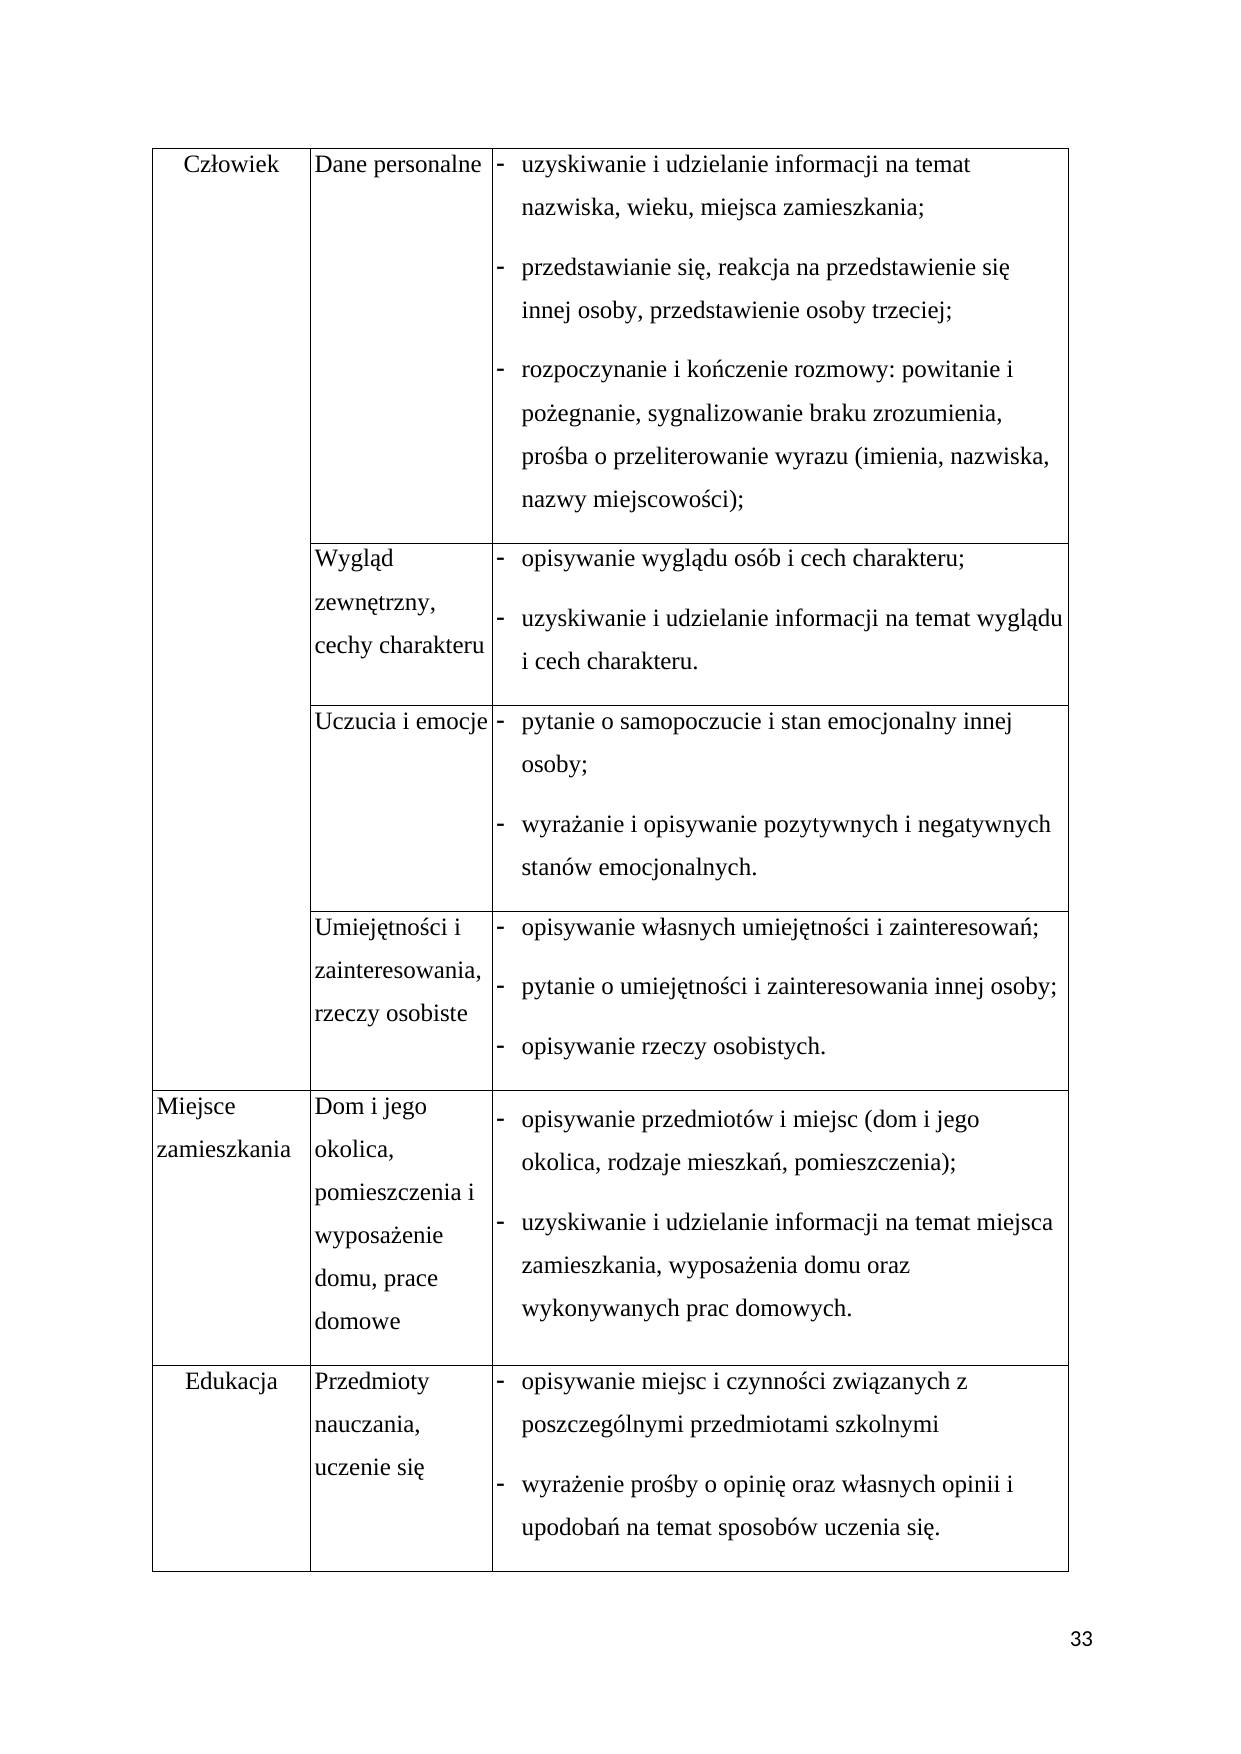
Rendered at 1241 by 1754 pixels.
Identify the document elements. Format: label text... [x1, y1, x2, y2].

table_cell opisywanie wyglądu osób i cech charakteru; uzyskiwanie i udzielanie informacji na temat wyglądu i cech charakteru. [493, 544, 1068, 705]
table_cell Edukacja [153, 1366, 310, 1571]
table_cell Przedmioty nauczania, uczenie się [311, 1366, 492, 1571]
table_cell Wygląd zewnętrzny, cechy charakteru [311, 544, 492, 705]
table_cell Człowiek [153, 149, 310, 1090]
table_cell Dane personalne [311, 149, 492, 542]
table_cell Umiejętności i zainteresowania, rzeczy osobiste [311, 912, 492, 1090]
table_cell Miejsce zamieszkania [153, 1091, 310, 1365]
table_cell opisywanie miejsc i czynności związanych z poszczególnymi przedmiotami szkolnymi wyrażenie prośby o opinię oraz własnych opinii i upodobań na temat sposobów uczenia się. [493, 1366, 1068, 1571]
table_cell Dom i jego okolica, pomieszczenia i wyposażenie domu, prace domowe [311, 1091, 492, 1365]
table_cell opisywanie przedmiotów i miejsc (dom i jego okolica, rodzaje mieszkań, pomieszczenia); uzyskiwanie i udzielanie informacji na temat miejsca zamieszkania, wyposażenia domu oraz wykonywanych prac domowych. [493, 1091, 1068, 1365]
table_cell uzyskiwanie i udzielanie informacji na temat nazwiska, wieku, miejsca zamieszkania; przedstawianie się, reakcja na przedstawienie się innej osoby, przedstawienie osoby trzeciej; rozpoczynanie i kończenie rozmowy: powitanie i pożegnanie, sygnalizowanie braku zrozumienia, prośba o przeliterowanie wyrazu (imienia, nazwiska, nazwy miejscowości); [493, 149, 1068, 542]
table_cell Uczucia i emocje [311, 706, 492, 911]
table_cell opisywanie własnych umiejętności i zainteresowań; pytanie o umiejętności i zainteresowania innej osoby; opisywanie rzeczy osobistych. [493, 912, 1068, 1090]
table_cell pytanie o samopoczucie i stan emocjonalny innej osoby; wyrażanie i opisywanie pozytywnych i negatywnych stanów emocjonalnych. [493, 706, 1068, 911]
